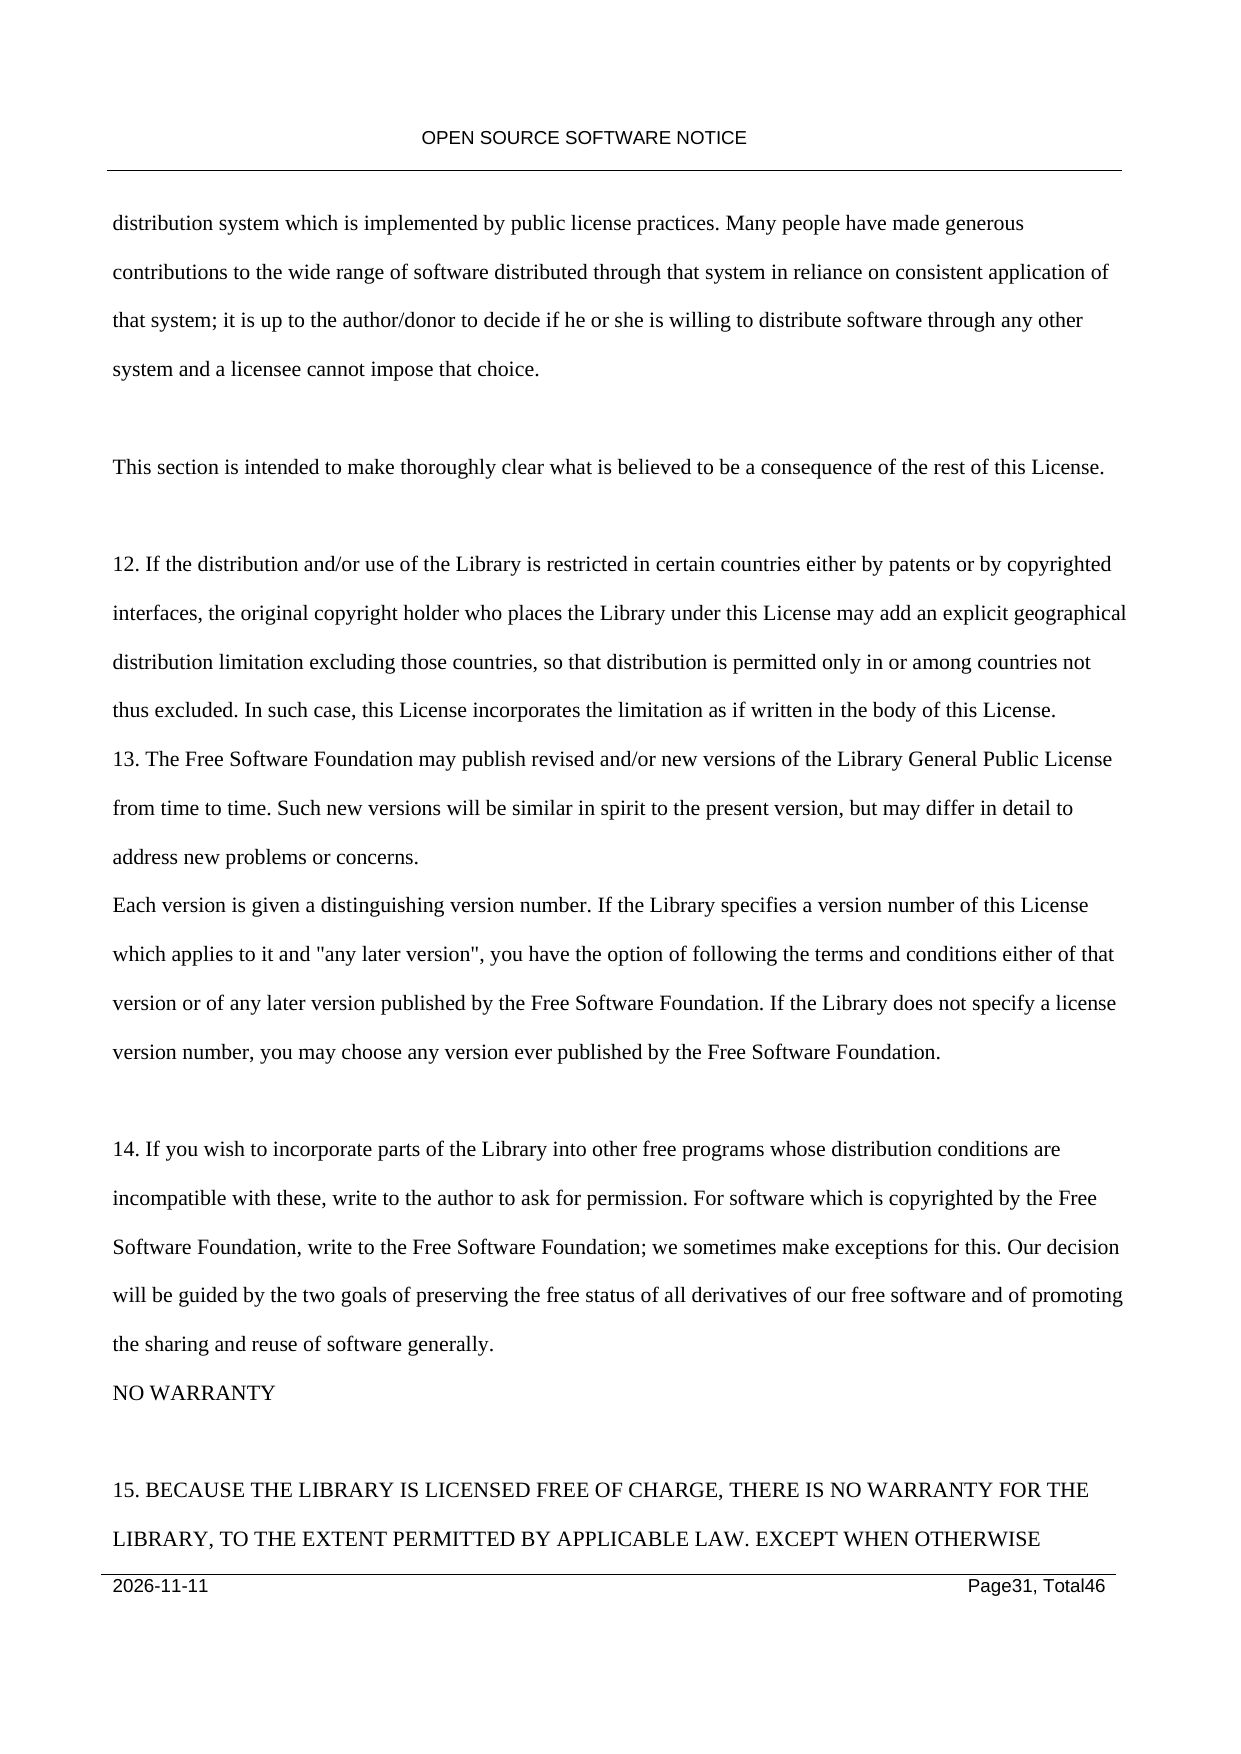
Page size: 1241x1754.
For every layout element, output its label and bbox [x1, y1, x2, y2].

text [112, 206, 1128, 1555]
